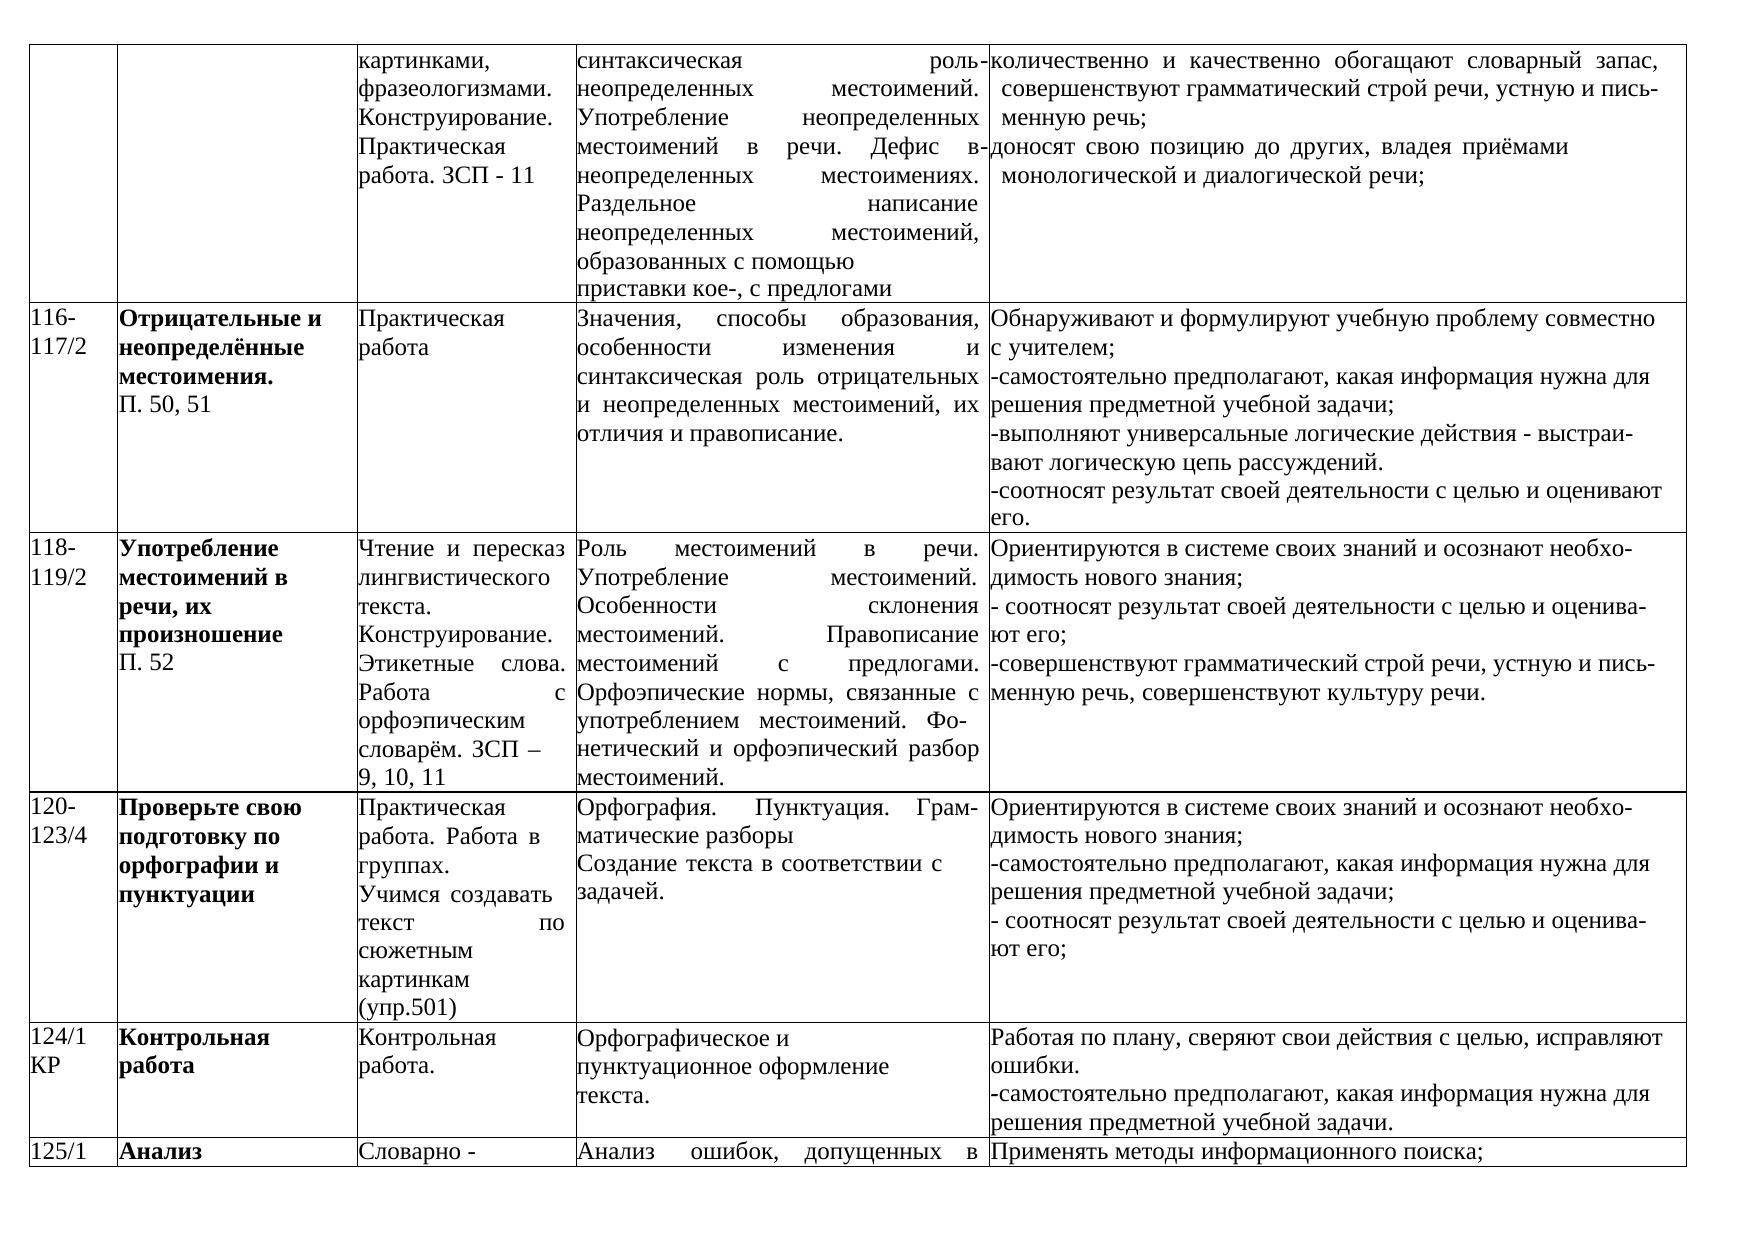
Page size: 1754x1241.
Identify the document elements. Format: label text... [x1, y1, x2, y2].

table_cell Контрольная работа. [358, 1023, 576, 1137]
table_cell Значения, способы образования, особенности изменения и синтаксическая роль отрицательных и неопределенных местоимений, их отличия и правописание. [577, 303, 989, 532]
table_cell Орфография. Пунктуация. Грам- матические разборы Создание текста в соответствии с задачей. [577, 793, 989, 1022]
table_cell Ориентируются в системе своих знаний и осознают необхо- димость нового знания; - соотносят результат своей деятельности с целью и оценива- ют его; -совершенствуют грамматический строй речи, устную и пись- менную речь, совершенствуют культуру речи. [990, 533, 1686, 791]
table_cell Чтение и пересказ лингвистического текста. Конструирование. Этикетные слова. Работа с орфоэпическим словарём. ЗСП – 9, 10, 11 [358, 533, 576, 791]
table_header [30, 45, 117, 302]
table_cell Практическая работа [358, 303, 576, 532]
table_cell Проверьте свою подготовку по орфографии и пунктуации [118, 793, 357, 1022]
table_cell 116- 117/2 [30, 303, 117, 532]
table_header синтаксическая роль неопределенных местоимений. Употребление неопределенных местоимений в речи. Дефис в неопределенных местоимениях. Раздельное написание неопределенных местоимений, образованных с помощью приставки кое-, с предлогами [577, 45, 989, 302]
table_cell Орфографическое и пунктуационное оформление текста. [577, 1023, 989, 1137]
table_cell Контрольная работа [118, 1023, 357, 1137]
table_cell Ориентируются в системе своих знаний и осознают необхо- димость нового знания; -самостоятельно предполагают, какая информация нужна для решения предметной учебной задачи; - соотносят результат своей деятельности с целью и оценива- ют его; [990, 793, 1686, 1022]
table_cell Роль местоимений в речи. Употребление местоимений. Особенности склонения местоимений. Правописание местоимений с предлогами. Орфоэпические нормы, связанные с употреблением местоимений. Фо- нетический и орфоэпический разбор местоимений. [577, 533, 989, 791]
table_cell 118- 119/2 [30, 533, 117, 791]
table_header картинками, фразеологизмами. Конструирование. Практическая работа. ЗСП - 11 [358, 45, 576, 302]
table_cell 124/1 КР [30, 1023, 117, 1137]
table_cell 125/1 [30, 1138, 117, 1166]
table_cell Словарно - [358, 1138, 576, 1166]
table_cell 120- 123/4 [30, 793, 117, 1022]
table_cell Отрицательные и неопределённые местоимения. П. 50, 51 [118, 303, 357, 532]
table_cell Анализ [118, 1138, 357, 1166]
table_cell Применять методы информационного поиска; [990, 1138, 1686, 1166]
table_header количественно и качественно обогащают словарный запас, совершенствуют грамматический строй речи, устную и пись- менную речь; доносят свою позицию до других, владея приёмами монологической и диалогической речи; [990, 45, 1686, 302]
table_header [118, 45, 357, 302]
table_cell Обнаруживают и формулируют учебную проблему совместно с учителем; -самостоятельно предполагают, какая информация нужна для решения предметной учебной задачи; -выполняют универсальные логические действия - выстраи- вают логическую цепь рассуждений. -соотносят результат своей деятельности с целью и оценивают его. [990, 303, 1686, 532]
table_cell Практическая работа. Работа в группах. Учимся создавать текст по сюжетным картинкам (упр.501) [358, 793, 576, 1022]
table_cell Анализ ошибок, допущенных в [577, 1138, 989, 1166]
table_cell Употребление местоимений в речи, их произношение П. 52 [118, 533, 357, 791]
table_cell Работая по плану, сверяют свои действия с целью, исправляют ошибки. -самостоятельно предполагают, какая информация нужна для решения предметной учебной задачи. [990, 1023, 1686, 1137]
